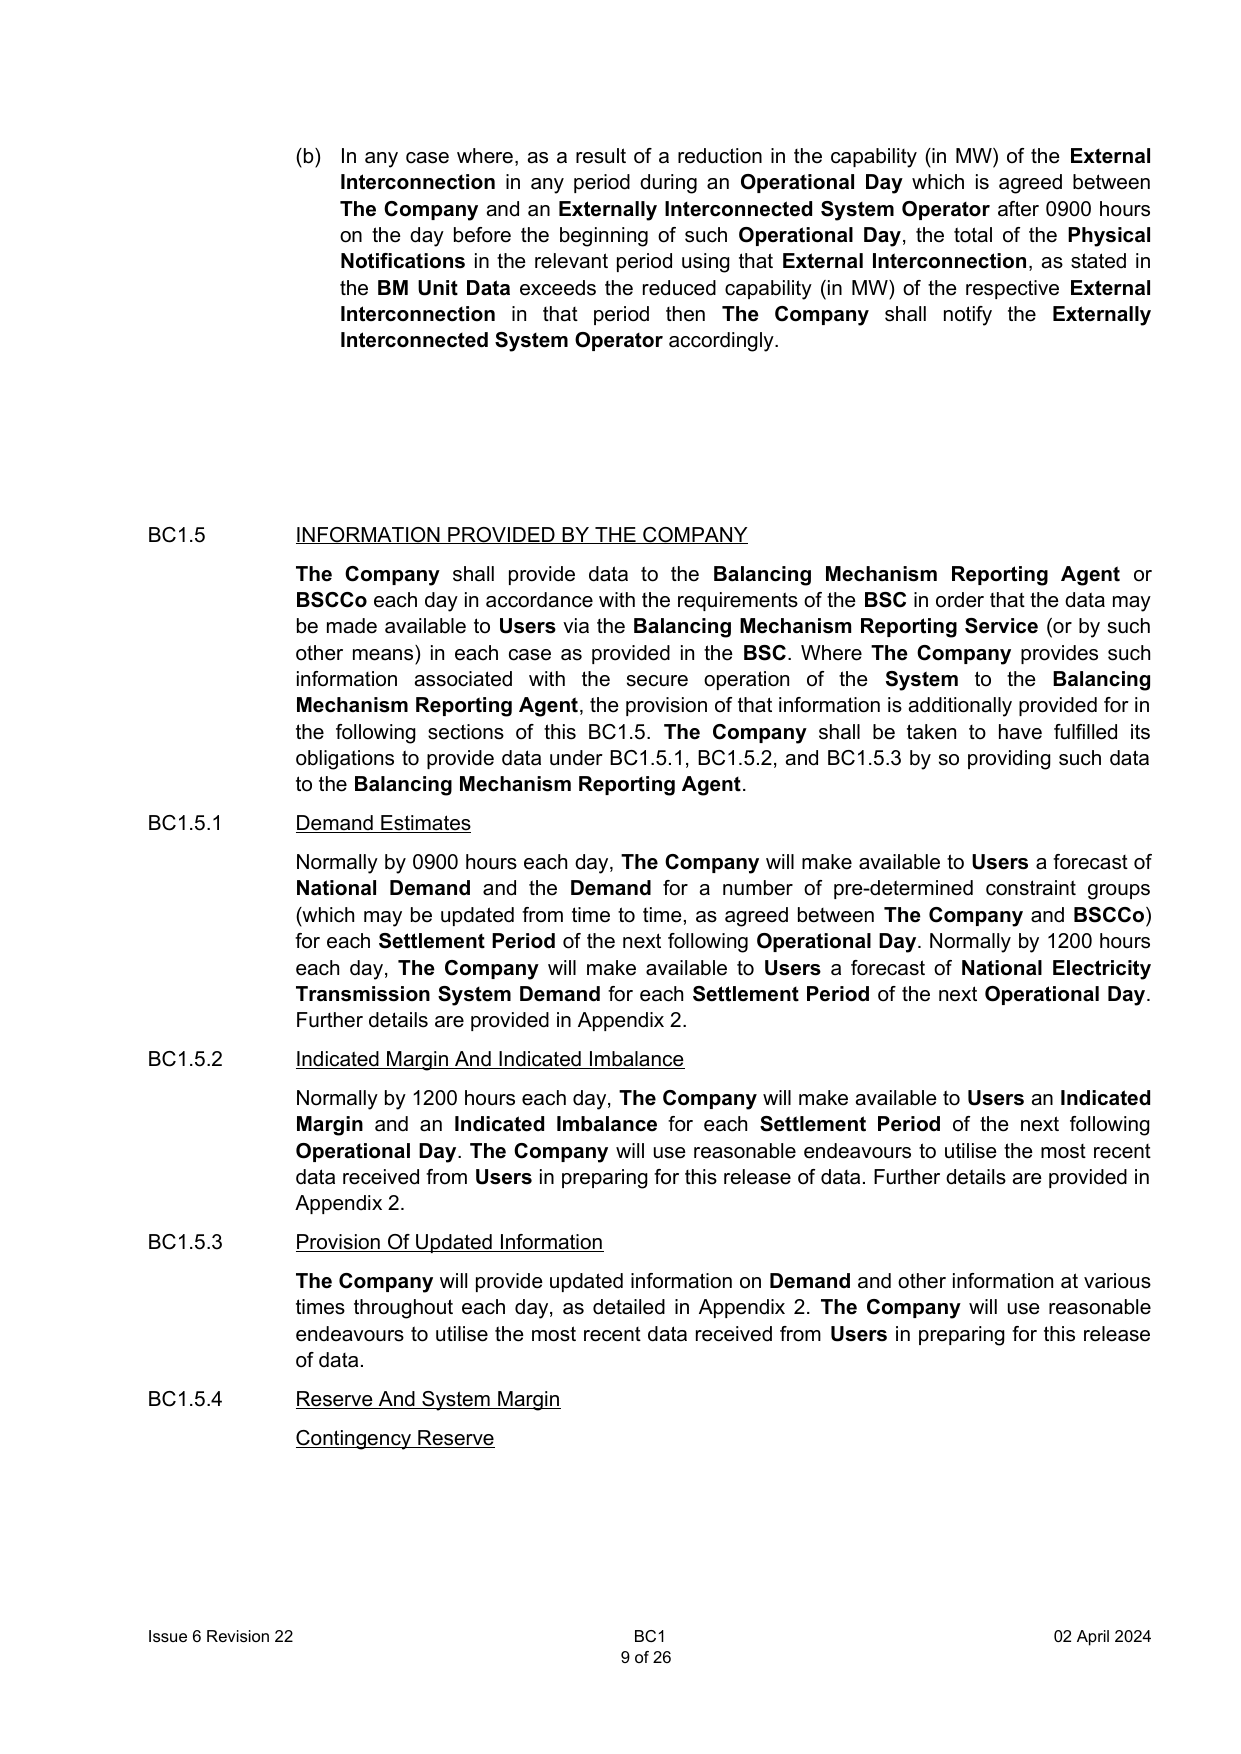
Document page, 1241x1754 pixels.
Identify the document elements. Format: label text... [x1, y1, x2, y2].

text BC1.5.3 Provision Of Updated Information [148, 1230, 1152, 1254]
text Normally by 0900 hours each day, The Company will make available to Users a forecast of National Demand and the Demand for a number of pre-determined constraint groups (which may be updated from time to time, as agreed between The Company and BSCCo) for each Settlement Period of the next following Operational Day. Normally by 1200 hours each day, The Company will make available to Users a forecast of National Electricity Transmission System Demand for each Settlement Period of the next Operational Day. Further details are provided in Appendix 2. [148, 850, 1152, 1032]
text The Company will provide updated information on Demand and other information at various times throughout each day, as detailed in Appendix 2. The Company will use reasonable endeavours to utilise the most recent data received from Users in preparing for this release of data. [148, 1269, 1152, 1372]
text BC1.5.2 Indicated Margin And Indicated Imbalance [148, 1047, 1152, 1071]
text BC1.5.4 Reserve And System Margin [148, 1387, 1152, 1411]
text Normally by 1200 hours each day, The Company will make available to Users an Indicated Margin and an Indicated Imbalance for each Settlement Period of the next following Operational Day. The Company will use reasonable endeavours to utilise the most recent data received from Users in preparing for this release of data. Further details are provided in Appendix 2. [148, 1086, 1152, 1215]
text The Company shall provide data to the Balancing Mechanism Reporting Agent or BSCCo each day in accordance with the requirements of the BSC in order that the data may be made available to Users via the Balancing Mechanism Reporting Service (or by such other means) in each case as provided in the BSC. Where The Company provides such information associated with the secure operation of the System to the Balancing Mechanism Reporting Agent, the provision of that information is additionally provided for in the following sections of this BC1.5. The Company shall be taken to have fulfilled its obligations to provide data under BC1.5.1, BC1.5.2, and BC1.5.3 by so providing such data to the Balancing Mechanism Reporting Agent. [148, 561, 1152, 796]
text Contingency Reserve [295, 1426, 1152, 1449]
text BC1.5 INFORMATION PROVIDED BY THE COMPANY [148, 522, 1152, 546]
text (b) In any case where, as a result of a reduction in the capability (in MW) of the External Interconnection in any period during an Operational Day which is agreed between The Company and an Externally Interconnected System Operator after 0900 hours on the day before the beginning of such Operational Day, the total of the Physical Notifications in the relevant period using that External Interconnection, as stated in the BM Unit Data exceeds the reduced capability (in MW) of the respective External Interconnection in that period then The Company shall notify the Externally Interconnected System Operator accordingly. [295, 144, 1152, 352]
text BC1.5.1 Demand Estimates [148, 811, 1152, 835]
